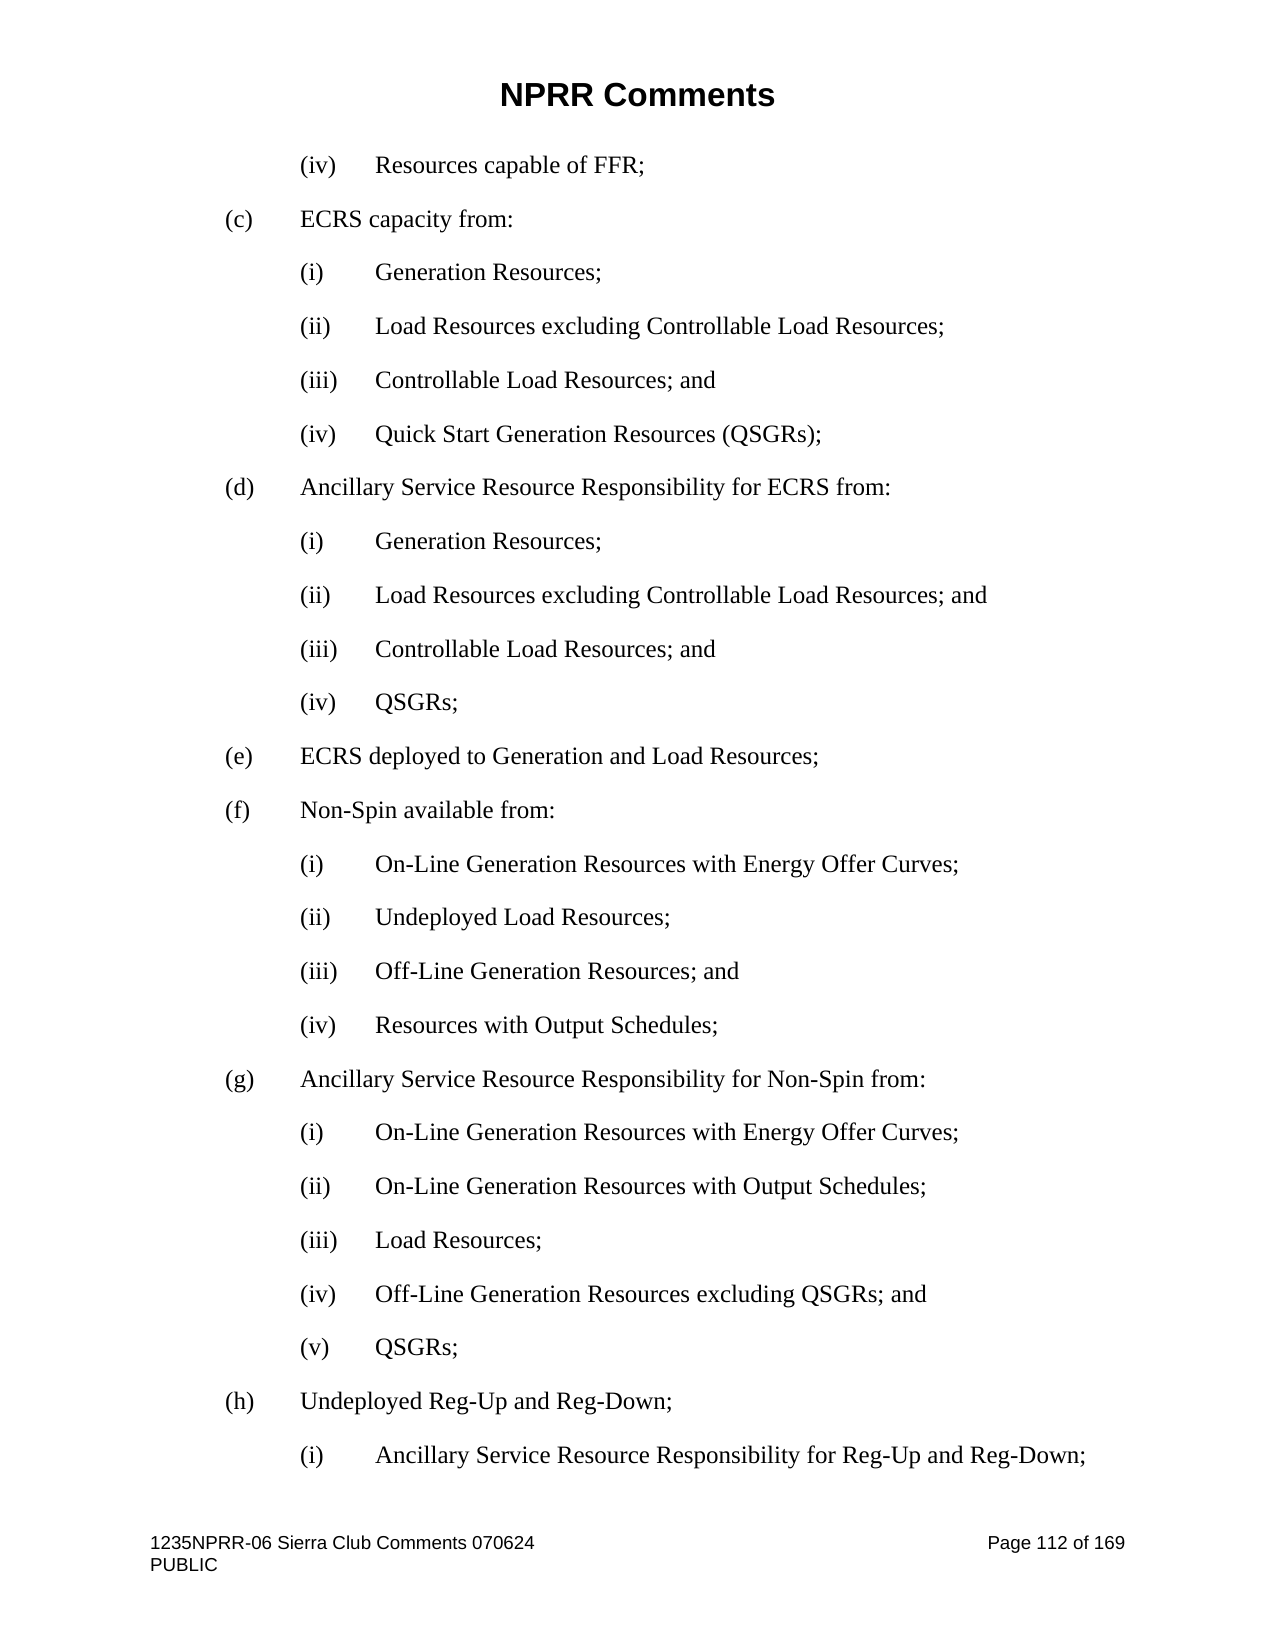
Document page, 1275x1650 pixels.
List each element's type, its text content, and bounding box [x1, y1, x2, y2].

text (iii) Load Resources; [300, 1225, 1125, 1254]
text (iii) Controllable Load Resources; and [300, 634, 1125, 662]
text (i) On-Line Generation Resources with Energy Offer Curves; [300, 849, 1125, 877]
text (iv) Resources capable of FFR; [300, 150, 1125, 179]
text (iii) Controllable Load Resources; and [300, 365, 1125, 394]
text (v) QSGRs; [300, 1332, 1125, 1361]
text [300, 311, 1125, 340]
text (i) Ancillary Service Resource Responsibility for Reg-Up and Reg-Down; [300, 1440, 1125, 1469]
text (ii) Undeployed Load Resources; [300, 902, 1125, 931]
text (f) Non-Spin available from: [225, 795, 1125, 824]
text (iv) Off-Line Generation Resources excluding QSGRs; and [300, 1279, 1125, 1307]
text (e) ECRS deployed to Generation and Load Resources; [225, 741, 1125, 770]
text (ii) On-Line Generation Resources with Output Schedules; [300, 1171, 1125, 1200]
text (iv) QSGRs; [300, 687, 1125, 716]
text (iv) Quick Start Generation Resources (QSGRs); [300, 419, 1125, 447]
text (iv) Resources with Output Schedules; [300, 1010, 1125, 1039]
text (iii) Off-Line Generation Resources; and [300, 956, 1125, 985]
text (ii) Load Resources excluding Controllable Load Resources; and [300, 580, 1125, 609]
text (d) Ancillary Service Resource Responsibility for ECRS from: [225, 472, 1125, 501]
text (h) Undeployed Reg-Up and Reg-Down; [225, 1386, 1125, 1415]
text (i) Generation Resources; [300, 257, 1125, 286]
text (i) On-Line Generation Resources with Energy Offer Curves; [300, 1117, 1125, 1146]
text (g) Ancillary Service Resource Responsibility for Non-Spin from: [150, 1064, 1125, 1092]
text (c) ECRS capacity from: [225, 204, 1125, 232]
text (i) Generation Resources; [300, 526, 1125, 555]
